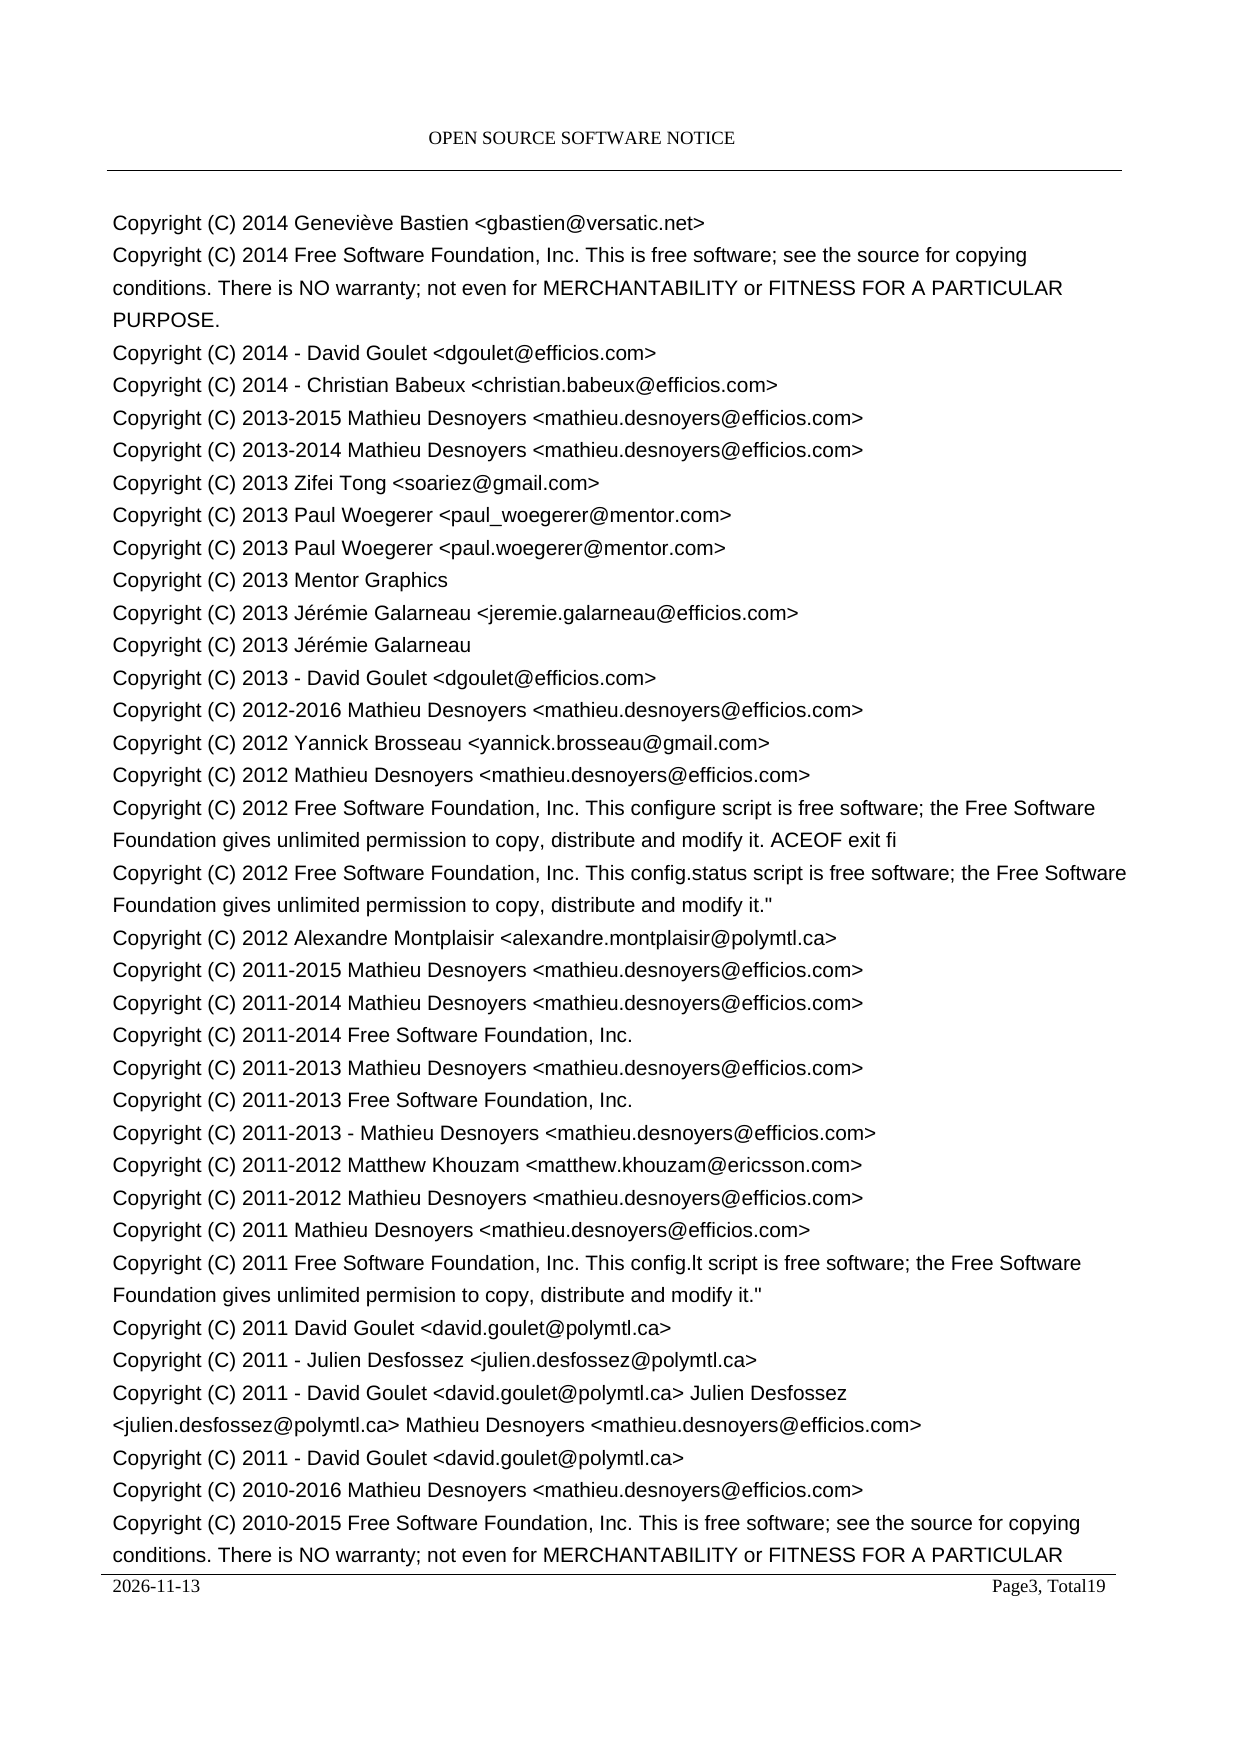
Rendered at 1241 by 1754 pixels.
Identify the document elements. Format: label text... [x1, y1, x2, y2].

text Copyright (C) 2011 - David Goulet <david.goulet@polymtl.ca> [112, 1441, 1128, 1474]
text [112, 1506, 1128, 1571]
text Copyright (C) 2014 Free Software Foundation, Inc. This is free software; see the source for copying conditions. There is NO warranty; not even for MERCHANTABILITY or FITNESS FOR A PARTICULAR PURPOSE. [112, 239, 1128, 336]
text Copyright (C) 2014 - Christian Babeux <christian.babeux@efficios.com> [112, 369, 1128, 401]
text Copyright (C) 2012-2016 Mathieu Desnoyers <mathieu.desnoyers@efficios.com> [112, 694, 1128, 726]
text Copyright (C) 2011-2013 - Mathieu Desnoyers <mathieu.desnoyers@efficios.com> [112, 1116, 1128, 1149]
text Copyright (C) 2012 Alexandre Montplaisir <alexandre.montplaisir@polymtl.ca> [112, 921, 1128, 954]
text Copyright (C) 2013 Jérémie Galarneau <jeremie.galarneau@efficios.com> [112, 596, 1128, 629]
text Copyright (C) 2011-2014 Free Software Foundation, Inc. [112, 1019, 1128, 1051]
text Copyright (C) 2011 Mathieu Desnoyers <mathieu.desnoyers@efficios.com> [112, 1214, 1128, 1246]
text Copyright (C) 2011 Free Software Foundation, Inc. This config.lt script is free software; the Free Software Foundation gives unlimited permision to copy, distribute and modify it." [112, 1246, 1128, 1311]
text Copyright (C) 2013 Mentor Graphics [112, 564, 1128, 596]
text Copyright (C) 2013 Paul Woegerer <paul.woegerer@mentor.com> [112, 531, 1128, 564]
text Copyright (C) 2011 - David Goulet <david.goulet@polymtl.ca> Julien Desfossez <julien.desfossez@polymtl.ca> Mathieu Desnoyers <mathieu.desnoyers@efficios.com> [112, 1376, 1128, 1441]
text Copyright (C) 2012 Free Software Foundation, Inc. This config.status script is free software; the Free Software Foundation gives unlimited permission to copy, distribute and modify it." [112, 856, 1128, 921]
text Copyright (C) 2013 - David Goulet <dgoulet@efficios.com> [112, 661, 1128, 694]
text Copyright (C) 2011-2013 Free Software Foundation, Inc. [112, 1084, 1128, 1116]
text Copyright (C) 2011 David Goulet <david.goulet@polymtl.ca> [112, 1311, 1128, 1344]
text Copyright (C) 2014 - David Goulet <dgoulet@efficios.com> [112, 336, 1128, 369]
text Copyright (C) 2011-2012 Mathieu Desnoyers <mathieu.desnoyers@efficios.com> [112, 1181, 1128, 1214]
text Copyright (C) 2011 - Julien Desfossez <julien.desfossez@polymtl.ca> [112, 1344, 1128, 1376]
text Copyright (C) 2011-2015 Mathieu Desnoyers <mathieu.desnoyers@efficios.com> [112, 954, 1128, 986]
text Copyright (C) 2011-2013 Mathieu Desnoyers <mathieu.desnoyers@efficios.com> [112, 1051, 1128, 1084]
text Copyright (C) 2013 Paul Woegerer <paul_woegerer@mentor.com> [112, 499, 1128, 531]
text Copyright (C) 2012 Yannick Brosseau <yannick.brosseau@gmail.com> [112, 726, 1128, 759]
text Copyright (C) 2011-2012 Matthew Khouzam <matthew.khouzam@ericsson.com> [112, 1149, 1128, 1181]
text Copyright (C) 2012 Mathieu Desnoyers <mathieu.desnoyers@efficios.com> [112, 759, 1128, 791]
text Copyright (C) 2013 Jérémie Galarneau [112, 629, 1128, 661]
text Copyright (C) 2013-2015 Mathieu Desnoyers <mathieu.desnoyers@efficios.com> [112, 401, 1128, 434]
text Copyright (C) 2013 Zifei Tong <soariez@gmail.com> [112, 466, 1128, 499]
text Copyright (C) 2012 Free Software Foundation, Inc. This configure script is free software; the Free Software Foundation gives unlimited permission to copy, distribute and modify it. ACEOF exit fi [112, 791, 1128, 856]
text Copyright (C) 2013-2014 Mathieu Desnoyers <mathieu.desnoyers@efficios.com> [112, 434, 1128, 466]
text Copyright (C) 2011-2014 Mathieu Desnoyers <mathieu.desnoyers@efficios.com> [112, 986, 1128, 1019]
text Copyright (C) 2010-2016 Mathieu Desnoyers <mathieu.desnoyers@efficios.com> [112, 1474, 1128, 1506]
text Copyright (C) 2014 Geneviève Bastien <gbastien@versatic.net> [112, 206, 1128, 239]
